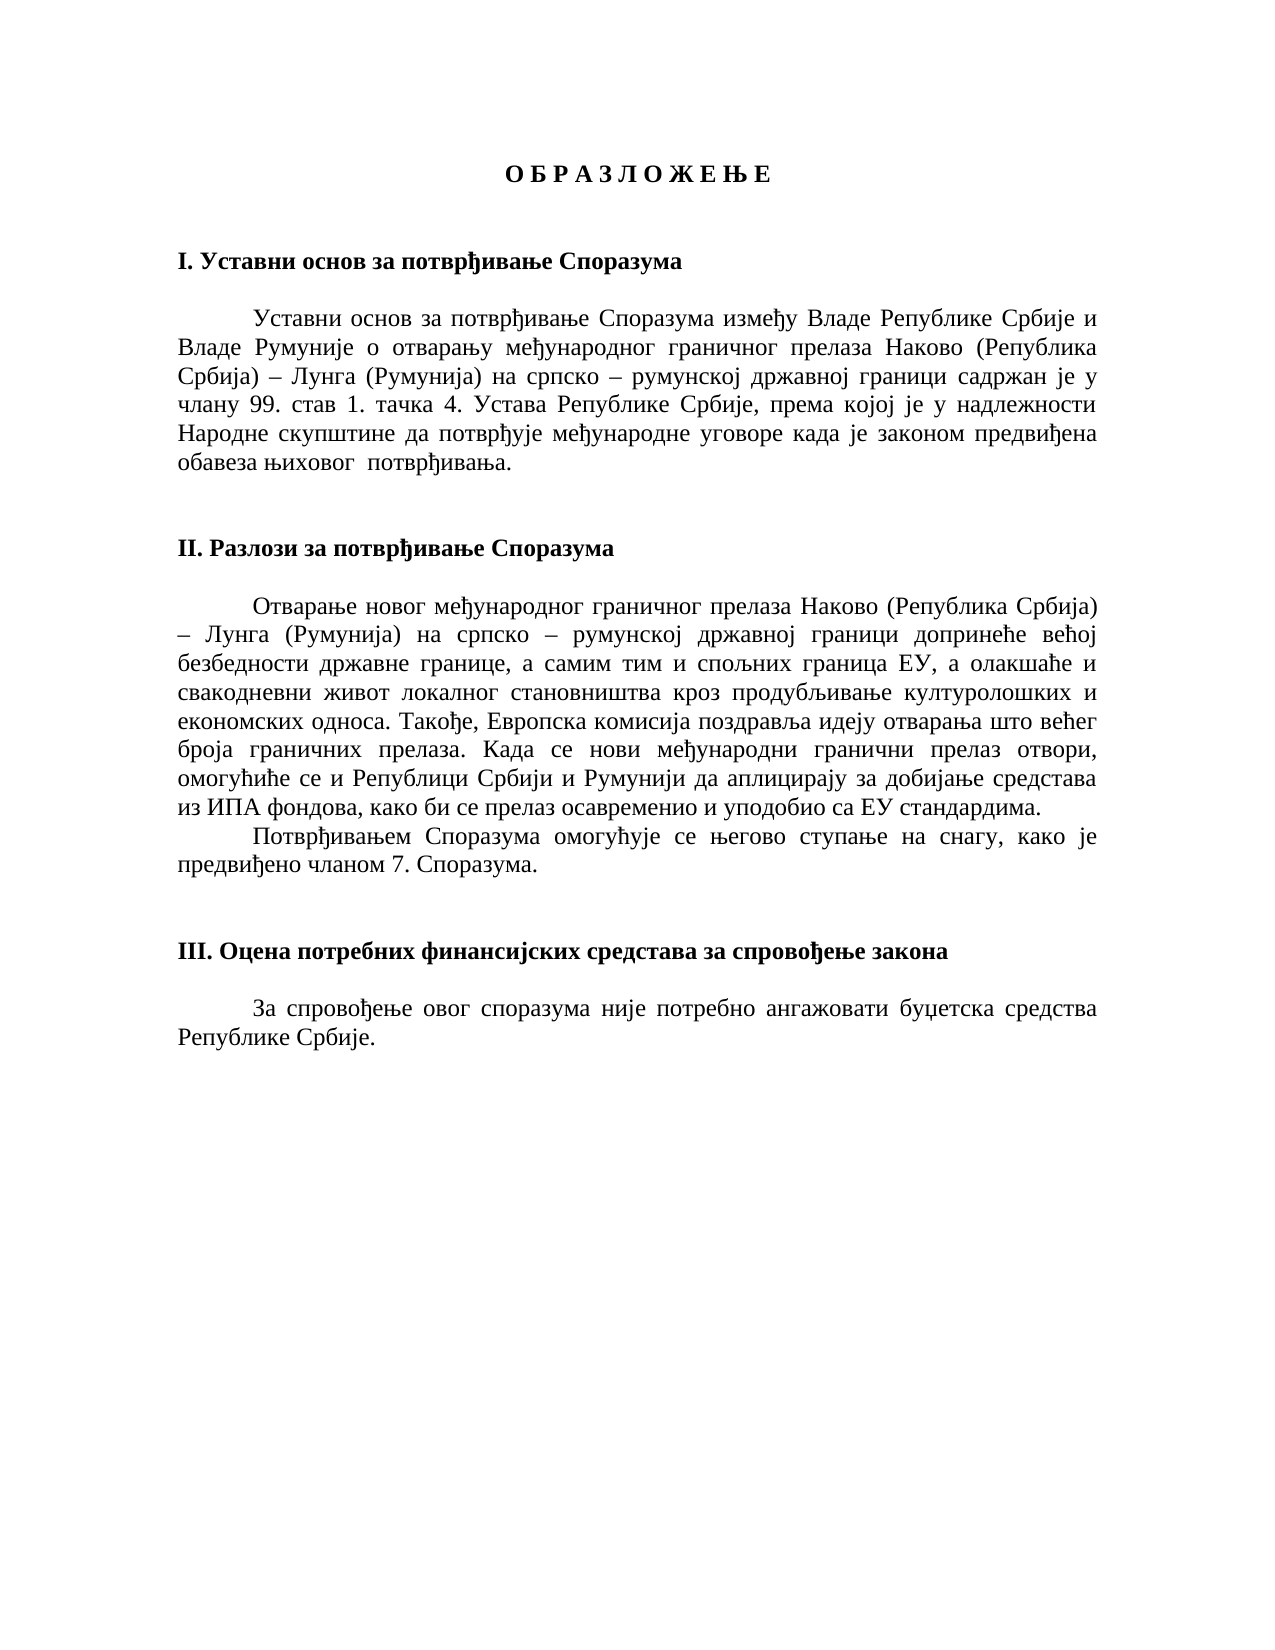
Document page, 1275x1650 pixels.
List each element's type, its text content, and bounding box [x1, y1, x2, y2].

text О Б Р А З Л О Ж Е Њ Е [177, 159, 1098, 188]
text Уставни основ за потврђивање Споразума између Владе Републике Србије и Владе Румуније о отварању међународног граничног прелаза Наково (Република Србија) – Лунга (Румунија) на српско – румунској државној граници садржан је у члану 99. став 1. тачка 4. Устава Републике Србије, према којој је у надлежности Народне скупштине да потврђује међународне уговоре када је законом предвиђена обавеза њиховог потврђивања. [177, 303, 1098, 476]
text Потврђивањем Споразума омогућује се његово ступање на снагу, како је предвиђено чланом 7. Споразума. [177, 821, 1098, 878]
text Отварање новог међународног граничног прелаза Наково (Република Србија) – Лунга (Румунија) на српско – румунској државној граници допринеће већој безбедности државне границе, а самим тим и спољних граница ЕУ, а олакшаће и свакодневни живот локалног становништва кроз продубљивање културолошких и економских односа. Такође, Европска комисија поздравља идеју отварања што већег броја граничних прелаза. Када се нови међународни гранични прелаз отвори, омогућиће се и Републици Србији и Румунији да аплицирају за добијање средстава из ИПА фондова, како би се прелаз осавременио и уподобио са ЕУ стандардима. [177, 591, 1098, 821]
text I. Уставни основ за потврђивање Споразума [177, 246, 1098, 274]
text II. Разлози за потврђивање Споразума [177, 533, 1098, 562]
text За спровођење овог споразума није потребно ангажовати буџетска средства Републике Србије. [177, 993, 1098, 1051]
text III. Оцена потребних финансијских средстава за спровођење закона [177, 936, 1098, 964]
